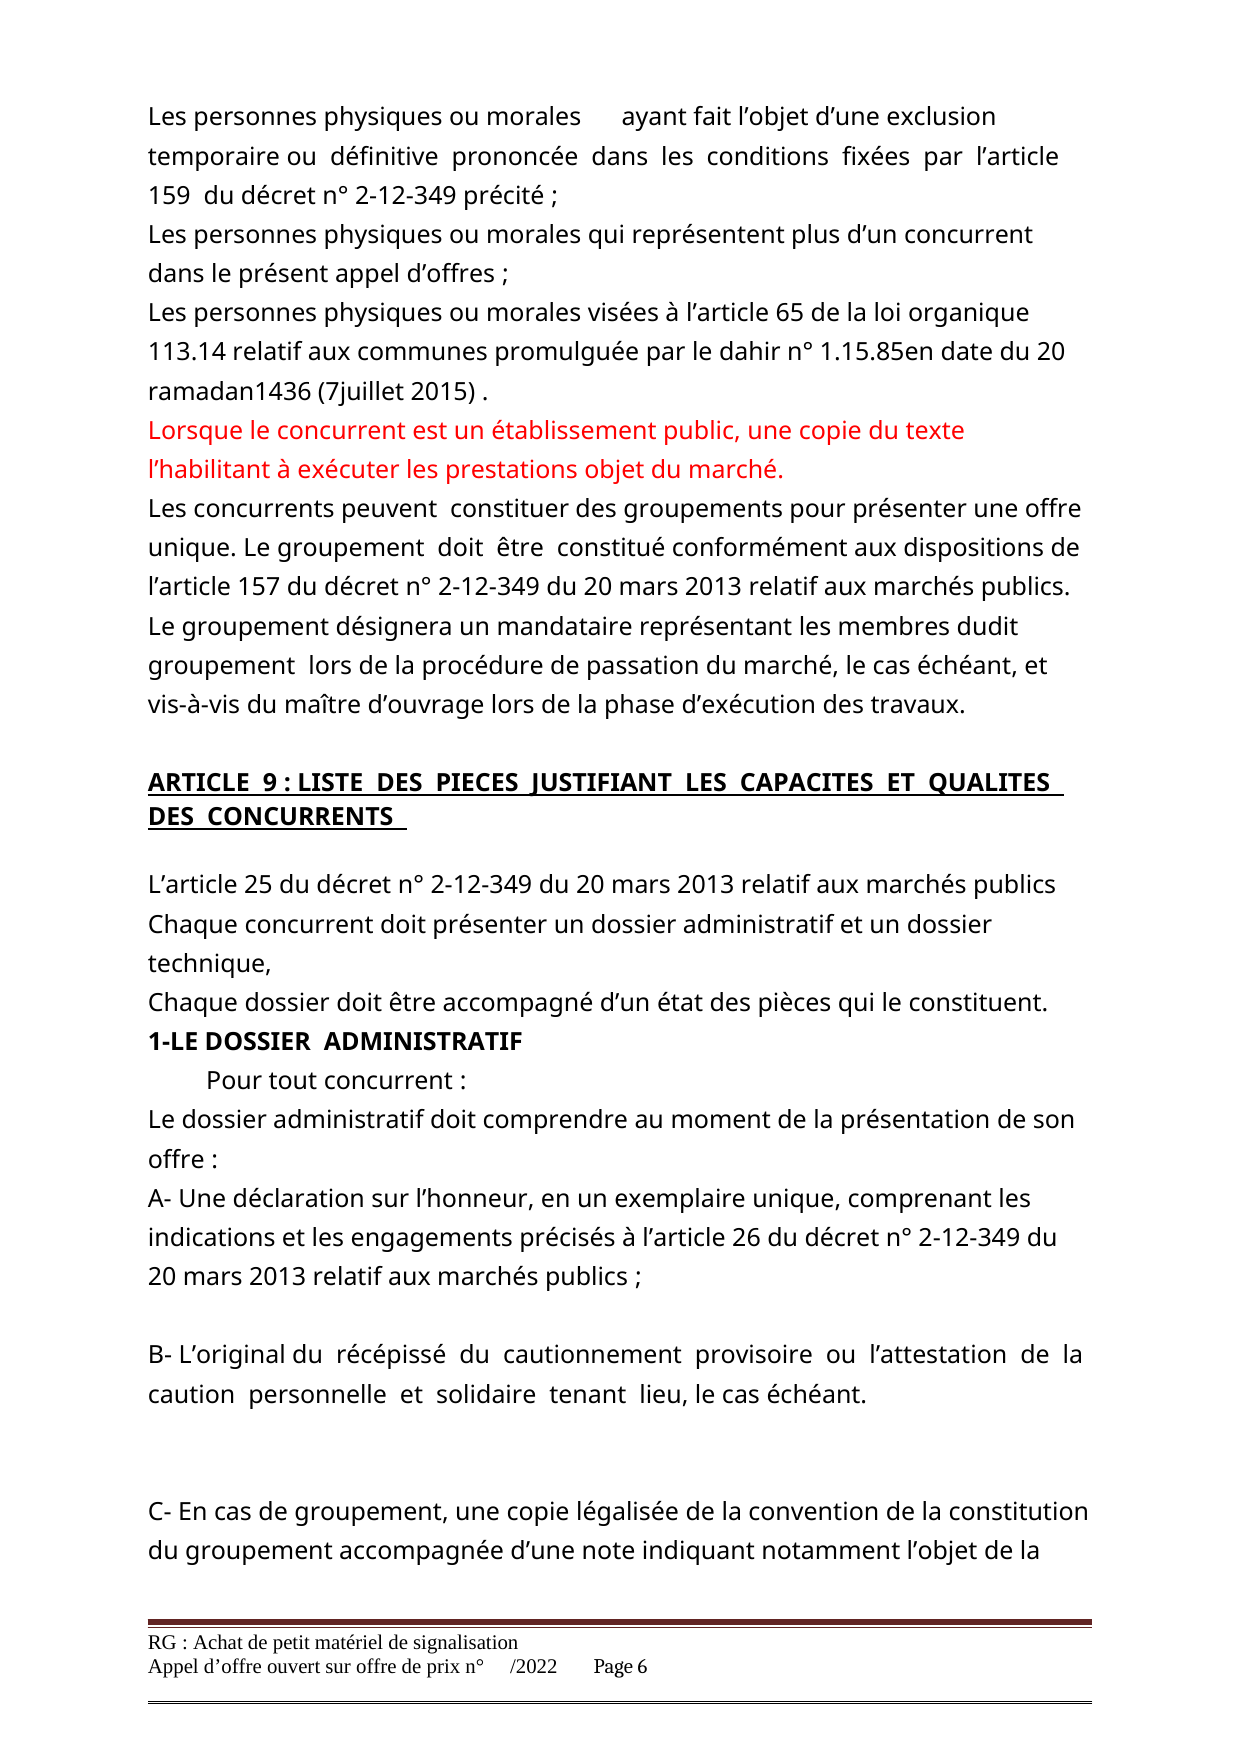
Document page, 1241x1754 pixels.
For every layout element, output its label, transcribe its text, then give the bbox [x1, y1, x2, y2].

text Chaque concurrent doit présenter un dossier administratif et un dossier technique, [148, 906, 1092, 979]
text A- Une déclaration sur l’honneur, en un exemplaire unique, comprenant les indications et les engagements précisés à l’article 26 du décret n° 2-12-349 du 20 mars 2013 relatif aux marchés publics ; [148, 1180, 1092, 1293]
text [148, 1494, 1092, 1567]
text Les personnes physiques ou morales visées à l’article 65 de la loi organique 113.14 relatif aux communes promulguée par le dahir n° 1.15.85en date du 20 ramadan1436 (7juillet 2015) . [148, 295, 1092, 407]
text ARTICLE 9 : LISTE DES PIECES JUSTIFIANT LES CAPACITES ET QUALITES DES CONCURRENTS [148, 765, 1092, 833]
text Le groupement désignera un mandataire représentant les membres dudit groupement lors de la procédure de passation du marché, le cas échéant, et vis-à-vis du maître d’ouvrage lors de la phase d’exécution des travaux. [148, 608, 1092, 721]
text Les personnes physiques ou morales qui représentent plus d’un concurrent dans le présent appel d’offres ; [148, 217, 1092, 290]
text Les concurrents peuvent constituer des groupements pour présenter une offre unique. Le groupement doit être constitué conformément aux dispositions de l’article 157 du décret n° 2-12-349 du 20 mars 2013 relatif aux marchés publics. [148, 491, 1092, 603]
text 1-LE DOSSIER ADMINISTRATIF [148, 1024, 1092, 1058]
text L’article 25 du décret n° 2-12-349 du 20 mars 2013 relatif aux marchés publics [148, 867, 1092, 901]
text B- L’original du récépissé du cautionnement provisoire ou l’attestation de la caution personnelle et solidaire tenant lieu, le cas échéant. [148, 1337, 1092, 1410]
text Le dossier administratif doit comprendre au moment de la présentation de son offre : [148, 1102, 1092, 1175]
text Pour tout concurrent : [148, 1063, 1092, 1097]
text Lorsque le concurrent est un établissement public, une copie du texte l’habilitant à exécuter les prestations objet du marché. [148, 412, 1092, 486]
text Chaque dossier doit être accompagné d’un état des pièces qui le constituent. [148, 984, 1092, 1019]
text Les personnes physiques ou morales ayant fait l’objet d’une exclusion temporaire ou définitive prononcée dans les conditions fixées par l’article 159 du décret n° 2-12-349 précité ; [148, 99, 1092, 211]
